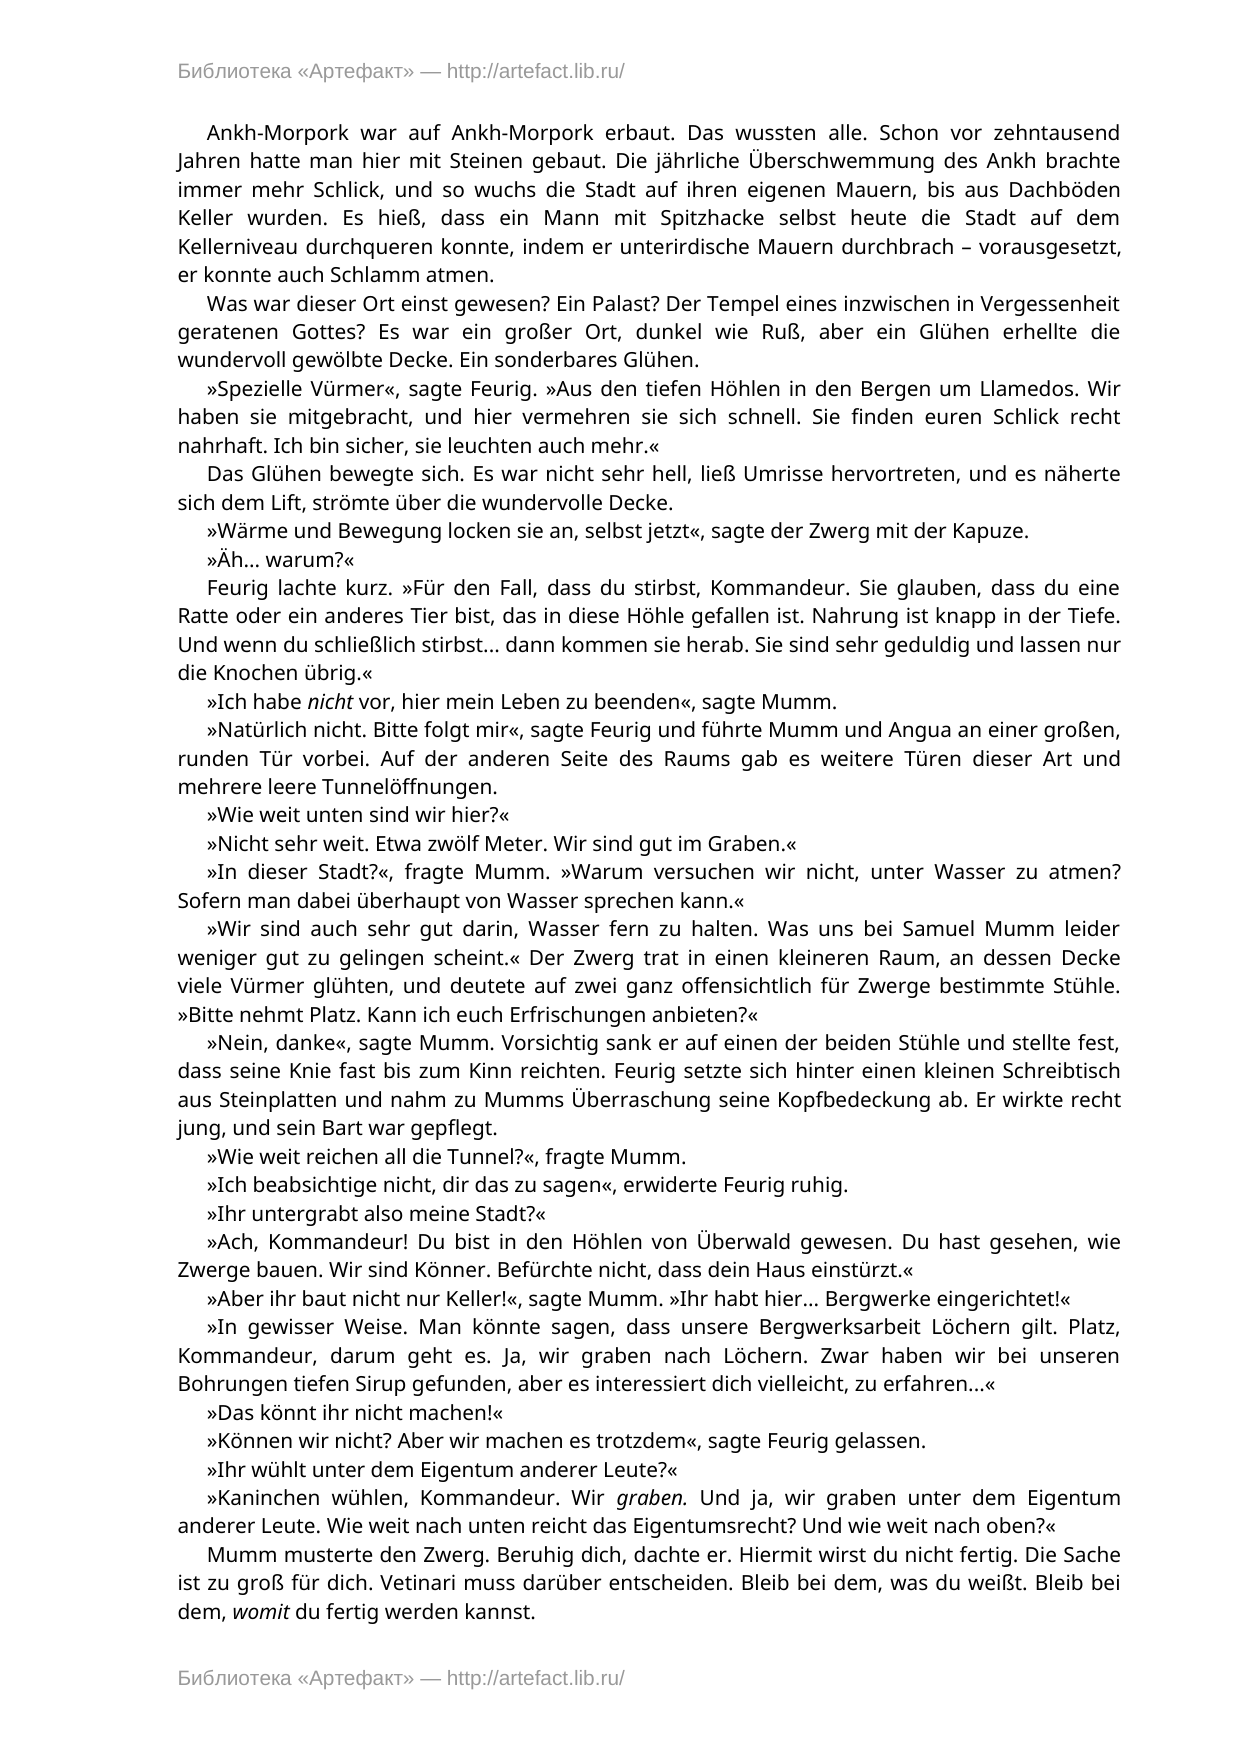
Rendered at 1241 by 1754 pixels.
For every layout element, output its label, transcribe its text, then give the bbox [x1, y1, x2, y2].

text »Nein, danke«, sagte Mumm. Vorsichtig sank er auf einen der beiden Stühle und stellte fest, dass seine Knie fast bis zum Kinn reichten. Feurig setzte sich hinter einen kleinen Schreibtisch aus Steinplatten und nahm zu Mumms Überraschung seine Kopfbedeckung ab. Er wirkte recht jung, und sein Bart war gepflegt. [177, 1028, 1122, 1142]
text »Wärme und Bewegung locken sie an, selbst jetzt«, sagte der Zwerg mit der Kapuze. [177, 516, 1122, 545]
text »Das könnt ihr nicht machen!« [177, 1398, 1122, 1426]
text »Nicht sehr weit. Etwa zwölf Meter. Wir sind gut im Graben.« [177, 829, 1122, 857]
text »Äh... warum?« [177, 545, 1122, 573]
text »Wie weit reichen all die Tunnel?«, fragte Mumm. [177, 1142, 1122, 1170]
text »In gewisser Weise. Man könnte sagen, dass unsere Bergwerksarbeit Löchern gilt. Platz, Kommandeur, darum geht es. Ja, wir graben nach Löchern. Zwar haben wir bei unseren Bohrungen tiefen Sirup gefunden, aber es interessiert dich vielleicht, zu erfahren...« [177, 1312, 1122, 1398]
text »Ich habe nicht vor, hier mein Leben zu beenden«, sagte Mumm. [177, 687, 1122, 715]
text »Ich beabsichtige nicht, dir das zu sagen«, erwiderte Feurig ruhig. [177, 1170, 1122, 1199]
text »Wir sind auch sehr gut darin, Wasser fern zu halten. Was uns bei Samuel Mumm leider weniger gut zu gelingen scheint.« Der Zwerg trat in einen kleineren Raum, an dessen Decke viele Vürmer glühten, und deutete auf zwei ganz offensichtlich für Zwerge bestimmte Stühle. »Bitte nehmt Platz. Kann ich euch Erfrischungen anbieten?« [177, 914, 1122, 1028]
text »Aber ihr baut nicht nur Keller!«, sagte Mumm. »Ihr habt hier... Bergwerke eingerichtet!« [177, 1284, 1122, 1312]
text Ankh-Morpork war auf Ankh-Morpork erbaut. Das wussten alle. Schon vor zehntausend Jahren hatte man hier mit Steinen gebaut. Die jährliche Überschwemmung des Ankh brachte immer mehr Schlick, und so wuchs die Stadt auf ihren eigenen Mauern, bis aus Dachböden Keller wurden. Es hieß, dass ein Mann mit Spitzhacke selbst heute die Stadt auf dem Kellerniveau durchqueren konnte, indem er unterirdische Mauern durchbrach – vorausgesetzt, er konnte auch Schlamm atmen. [177, 118, 1122, 289]
text »Spezielle Vürmer«, sagte Feurig. »Aus den tiefen Höhlen in den Bergen um Llamedos. Wir haben sie mitgebracht, und hier vermehren sie sich schnell. Sie finden euren Schlick recht nahrhaft. Ich bin sicher, sie leuchten auch mehr.« [177, 374, 1122, 459]
text Was war dieser Ort einst gewesen? Ein Palast? Der Tempel eines inzwischen in Vergessenheit geratenen Gottes? Es war ein großer Ort, dunkel wie Ruß, aber ein Glühen erhellte die wundervoll gewölbte Decke. Ein sonderbares Glühen. [177, 289, 1122, 374]
text »Wie weit unten sind wir hier?« [177, 801, 1122, 829]
text »Natürlich nicht. Bitte folgt mir«, sagte Feurig und führte Mumm und Angua an einer großen, runden Tür vorbei. Auf der anderen Seite des Raums gab es weitere Türen dieser Art und mehrere leere Tunnelöffnungen. [177, 715, 1122, 801]
text »Können wir nicht? Aber wir machen es trotzdem«, sagte Feurig gelassen. [177, 1426, 1122, 1455]
text »Kaninchen wühlen, Kommandeur. Wir graben. Und ja, wir graben unter dem Eigentum anderer Leute. Wie weit nach unten reicht das Eigentumsrecht? Und wie weit nach oben?« [177, 1483, 1122, 1540]
text Mumm musterte den Zwerg. Beruhig dich, dachte er. Hiermit wirst du nicht fertig. Die Sache ist zu groß für dich. Vetinari muss darüber entscheiden. Bleib bei dem, was du weißt. Bleib bei dem, womit du fertig werden kannst. [177, 1540, 1122, 1625]
text Feurig lachte kurz. »Für den Fall, dass du stirbst, Kommandeur. Sie glauben, dass du eine Ratte oder ein anderes Tier bist, das in diese Höhle gefallen ist. Nahrung ist knapp in der Tiefe. Und wenn du schließlich stirbst... dann kommen sie herab. Sie sind sehr geduldig und lassen nur die Knochen übrig.« [177, 573, 1122, 687]
text »In dieser Stadt?«, fragte Mumm. »Warum versuchen wir nicht, unter Wasser zu atmen? Sofern man dabei überhaupt von Wasser sprechen kann.« [177, 857, 1122, 914]
text »Ihr wühlt unter dem Eigentum anderer Leute?« [177, 1455, 1122, 1483]
text »Ihr untergrabt also meine Stadt?« [177, 1199, 1122, 1227]
text Das Glühen bewegte sich. Es war nicht sehr hell, ließ Umrisse hervortreten, und es näherte sich dem Lift, strömte über die wundervolle Decke. [177, 459, 1122, 516]
text »Ach, Kommandeur! Du bist in den Höhlen von Überwald gewesen. Du hast gesehen, wie Zwerge bauen. Wir sind Könner. Befürchte nicht, dass dein Haus einstürzt.« [177, 1227, 1122, 1284]
